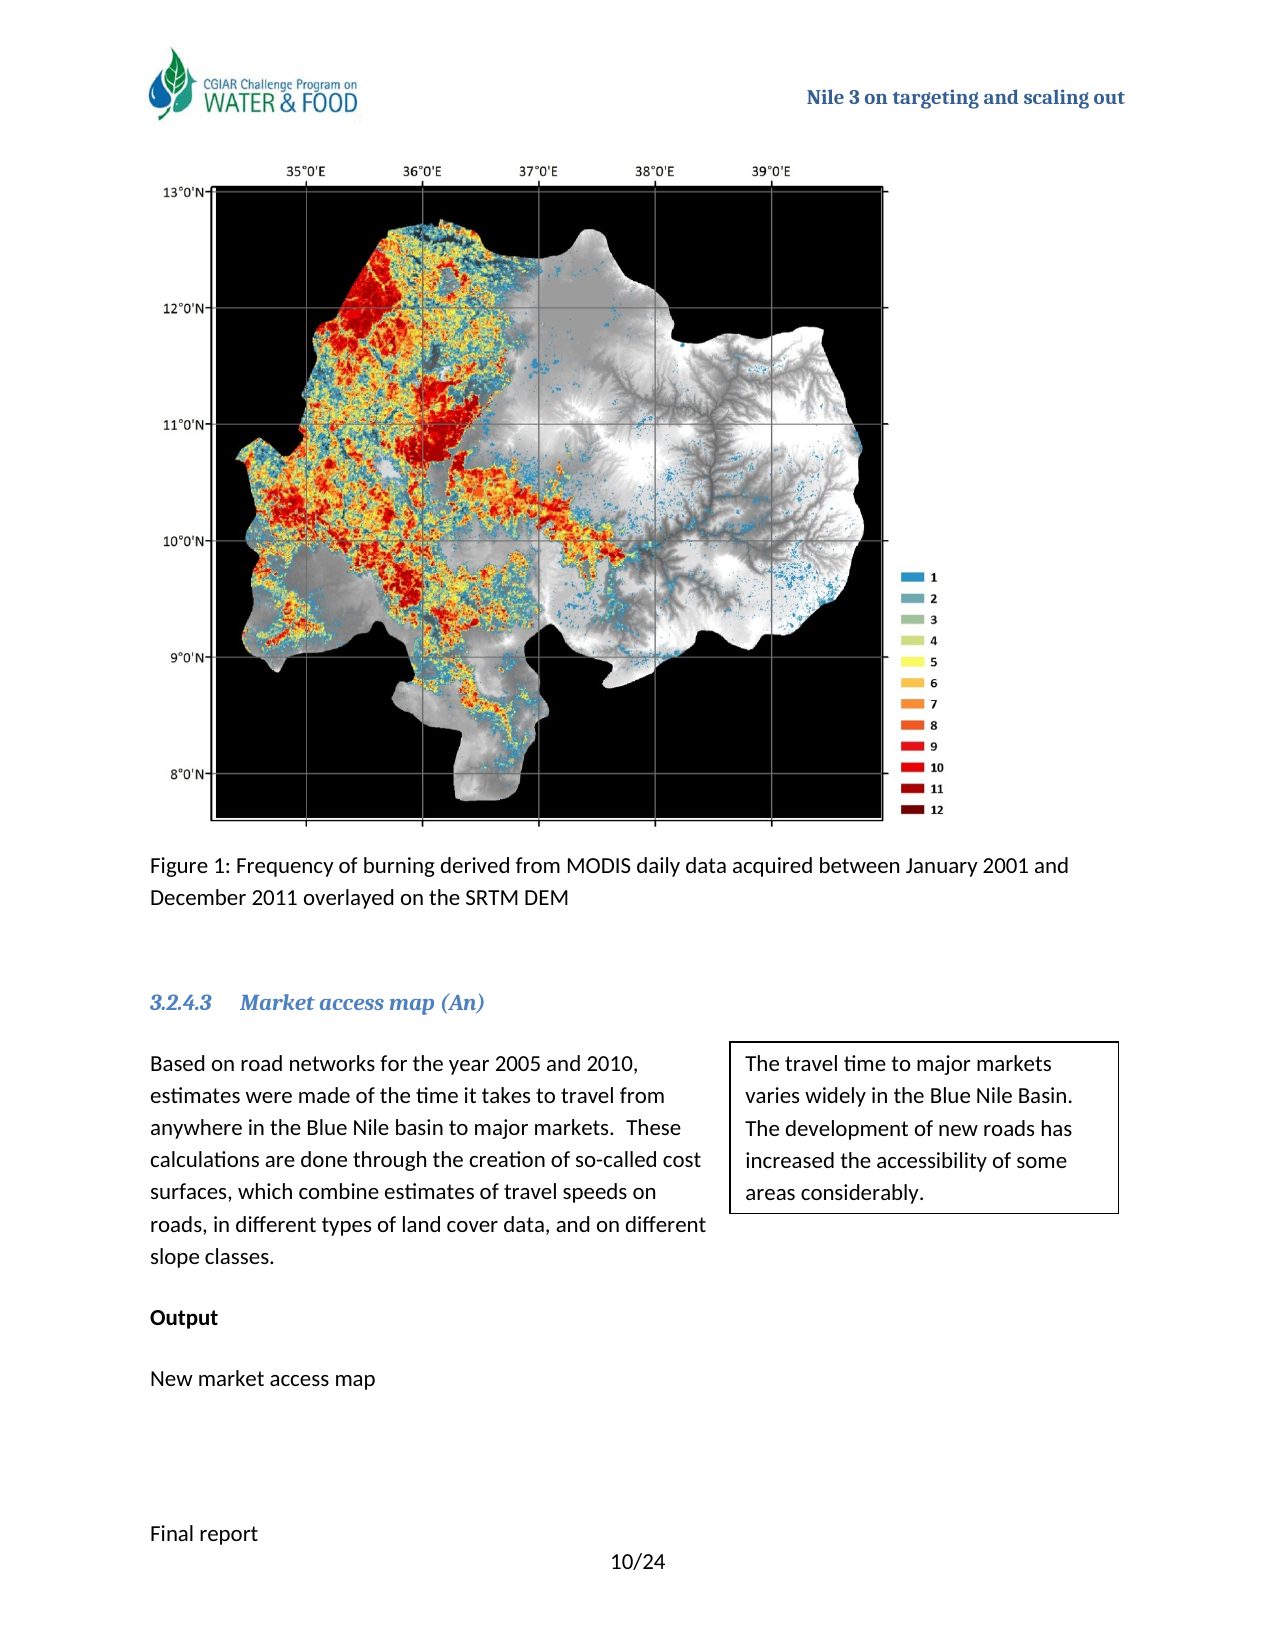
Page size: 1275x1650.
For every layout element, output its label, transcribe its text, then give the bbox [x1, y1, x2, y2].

picture [150, 150, 1027, 827]
subtitle Market access map (An) [150, 989, 1125, 1016]
text New market access map [150, 1364, 1125, 1393]
text Output [150, 1303, 1125, 1331]
text Based on road networks for the year 2005 and 2010, estimates were made of the time it takes to travel from anywhere in the Blue Nile basin to major markets. These calculations are done through the creation of so-called cost surfaces, which combine estimates of travel speeds on roads, in different types of land cover data, and on different slope classes. [150, 1049, 1125, 1270]
text Figure 1: Frequency of burning derived from MODIS daily data acquired between January 2001 and December 2011 overlayed on the SRTM DEM [150, 851, 1125, 911]
picture [145, 42, 362, 123]
